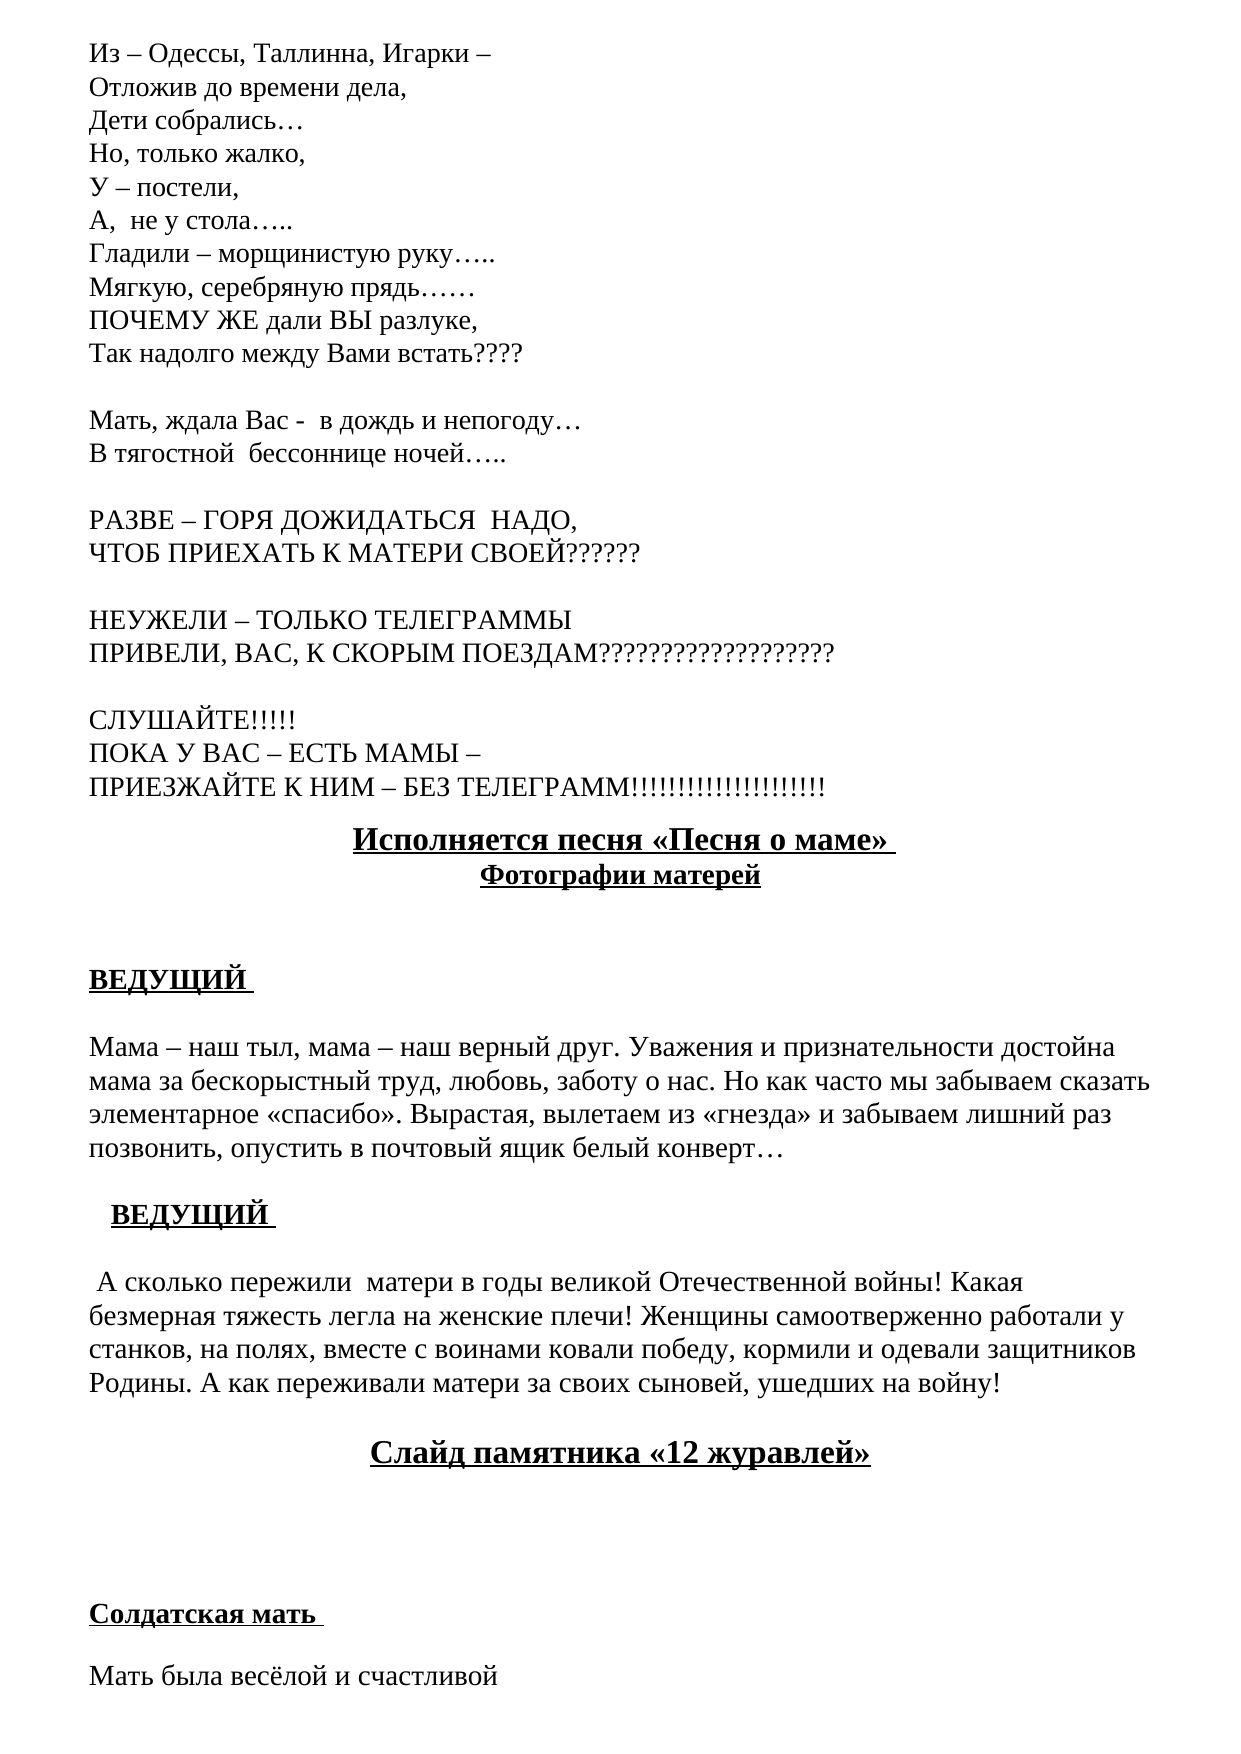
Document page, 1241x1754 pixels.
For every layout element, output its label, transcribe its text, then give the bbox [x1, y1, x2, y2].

text Фотографии матерей [89, 857, 1152, 891]
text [89, 35, 1152, 802]
text Солдатская мать [89, 1596, 1152, 1629]
text Исполняется песня «Песня о маме» [89, 819, 1152, 857]
text ВЕДУЩИЙ [89, 1197, 1152, 1231]
text А сколько пережили матери в годы великой Отечественной войны! Какая безмерная тяжесть легла на женские плечи! Женщины самоотверженно работали у станков, на полях, вместе с воинами ковали победу, кормили и одевали защитников Родины. А как переживали матери за своих сыновей, ушедших на войну! [89, 1264, 1152, 1398]
text ВЕДУЩИЙ [89, 962, 1152, 996]
text Мама – наш тыл, мама – наш верный друг. Уважения и признательности достойна мама за бескорыстный труд, любовь, заботу о нас. Но как часто мы забываем сказать элементарное «спасибо». Вырастая, вылетаем из «гнезда» и забываем лишний раз позвонить, опустить в почтовый ящик белый конверт… [89, 1029, 1152, 1164]
text Слайд памятника «12 журавлей» [89, 1432, 1152, 1470]
text Мать была весёлой и счастливой [89, 1658, 1152, 1692]
